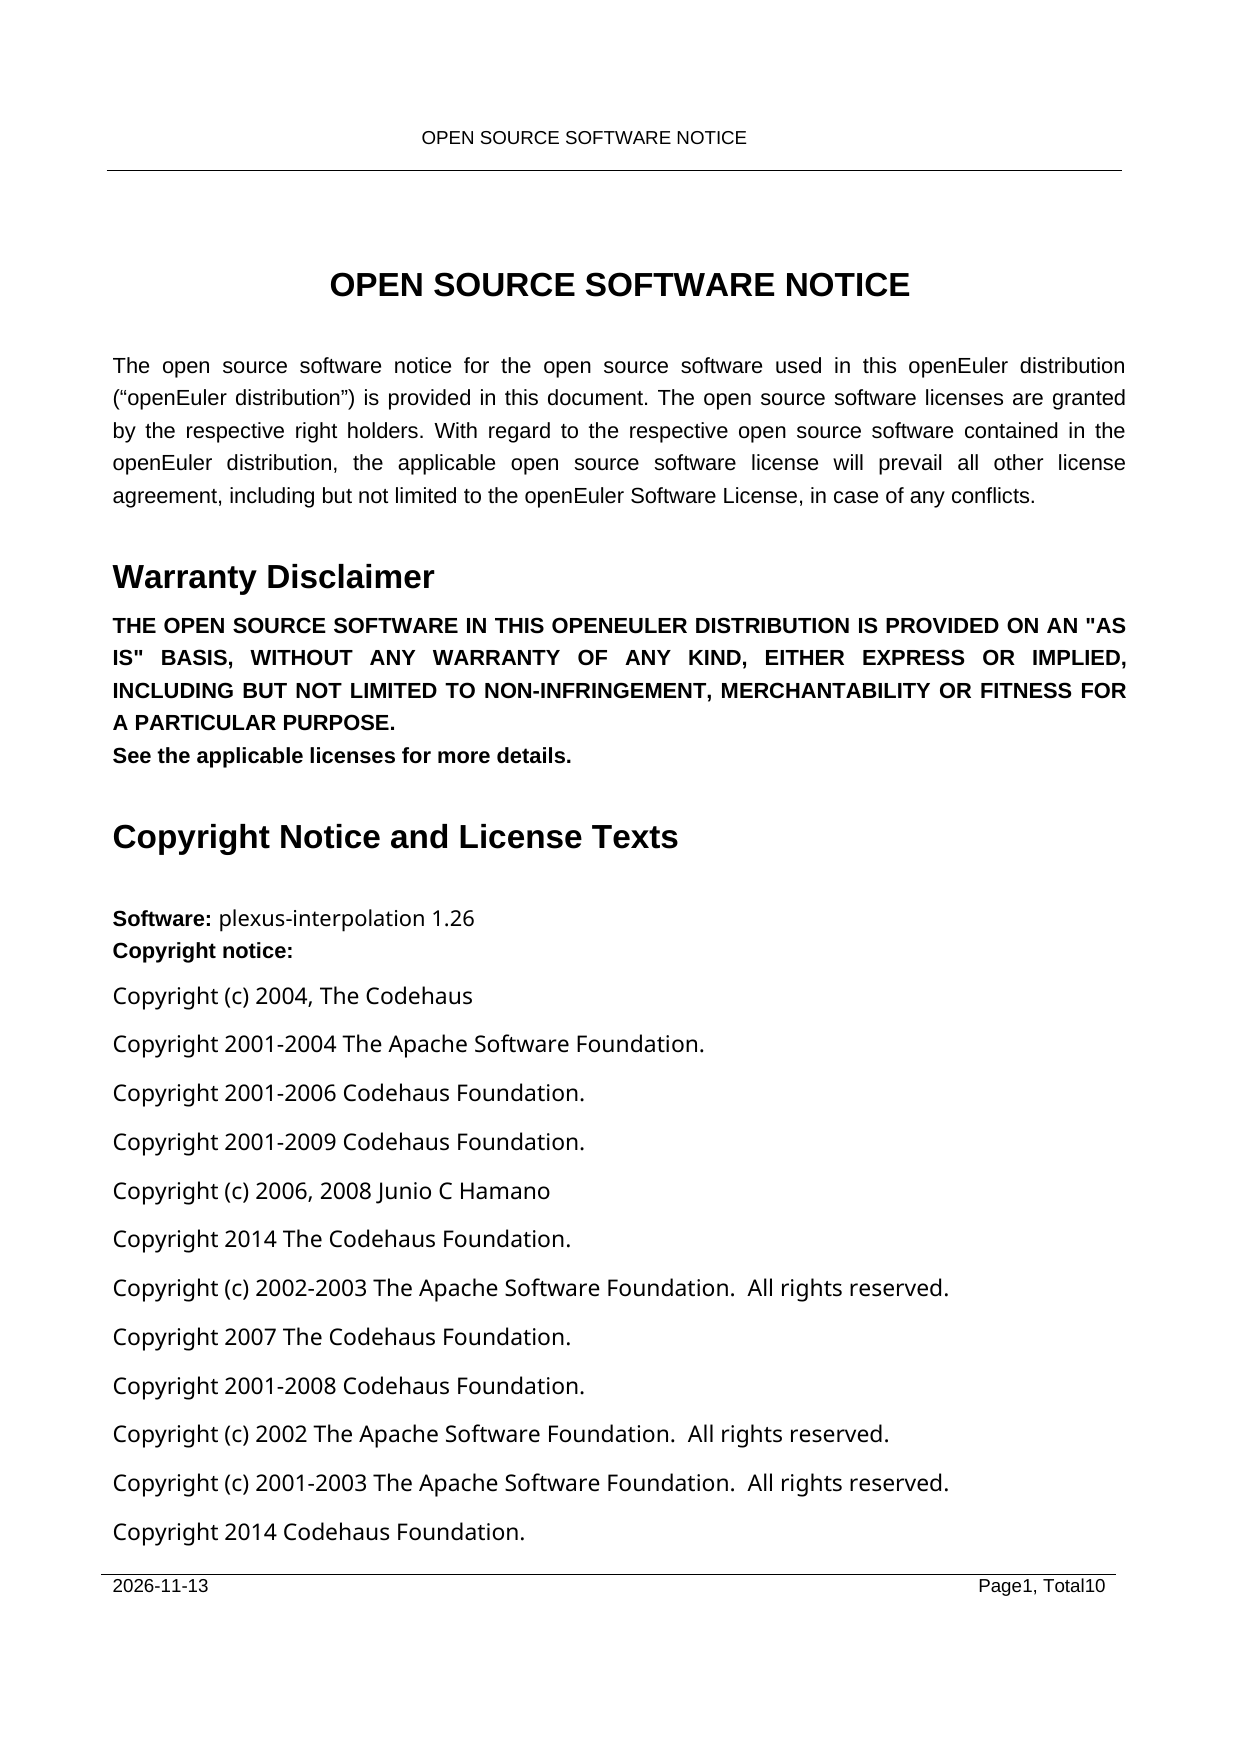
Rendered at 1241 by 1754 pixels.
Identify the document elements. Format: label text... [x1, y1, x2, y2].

text Software: plexus-interpolation 1.26 [112, 901, 1128, 934]
text Copyright notice: [112, 934, 1128, 966]
text Copyright Notice and License Texts [112, 804, 1128, 869]
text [112, 979, 1128, 1548]
text The open source software notice for the open source software used in this openEuler distribution (“openEuler distribution”) is provided in this document. The open source software licenses are granted by the respective right holders. With regard to the respective open source software contained in the openEuler distribution, the applicable open source software license will prevail all other license agreement, including but not limited to the openEuler Software License, in case of any conflicts. [112, 349, 1128, 511]
text Warranty Disclaimer [112, 544, 1128, 609]
text THE OPEN SOURCE SOFTWARE IN THIS OPENEULER DISTRIBUTION IS PROVIDED ON AN "AS IS" BASIS, WITHOUT ANY WARRANTY OF ANY KIND, EITHER EXPRESS OR IMPLIED, INCLUDING BUT NOT LIMITED TO NON-INFRINGEMENT, MERCHANTABILITY OR FITNESS FOR A PARTICULAR PURPOSE. See the applicable licenses for more details. [112, 609, 1128, 771]
text OPEN SOURCE SOFTWARE NOTICE [112, 251, 1128, 316]
